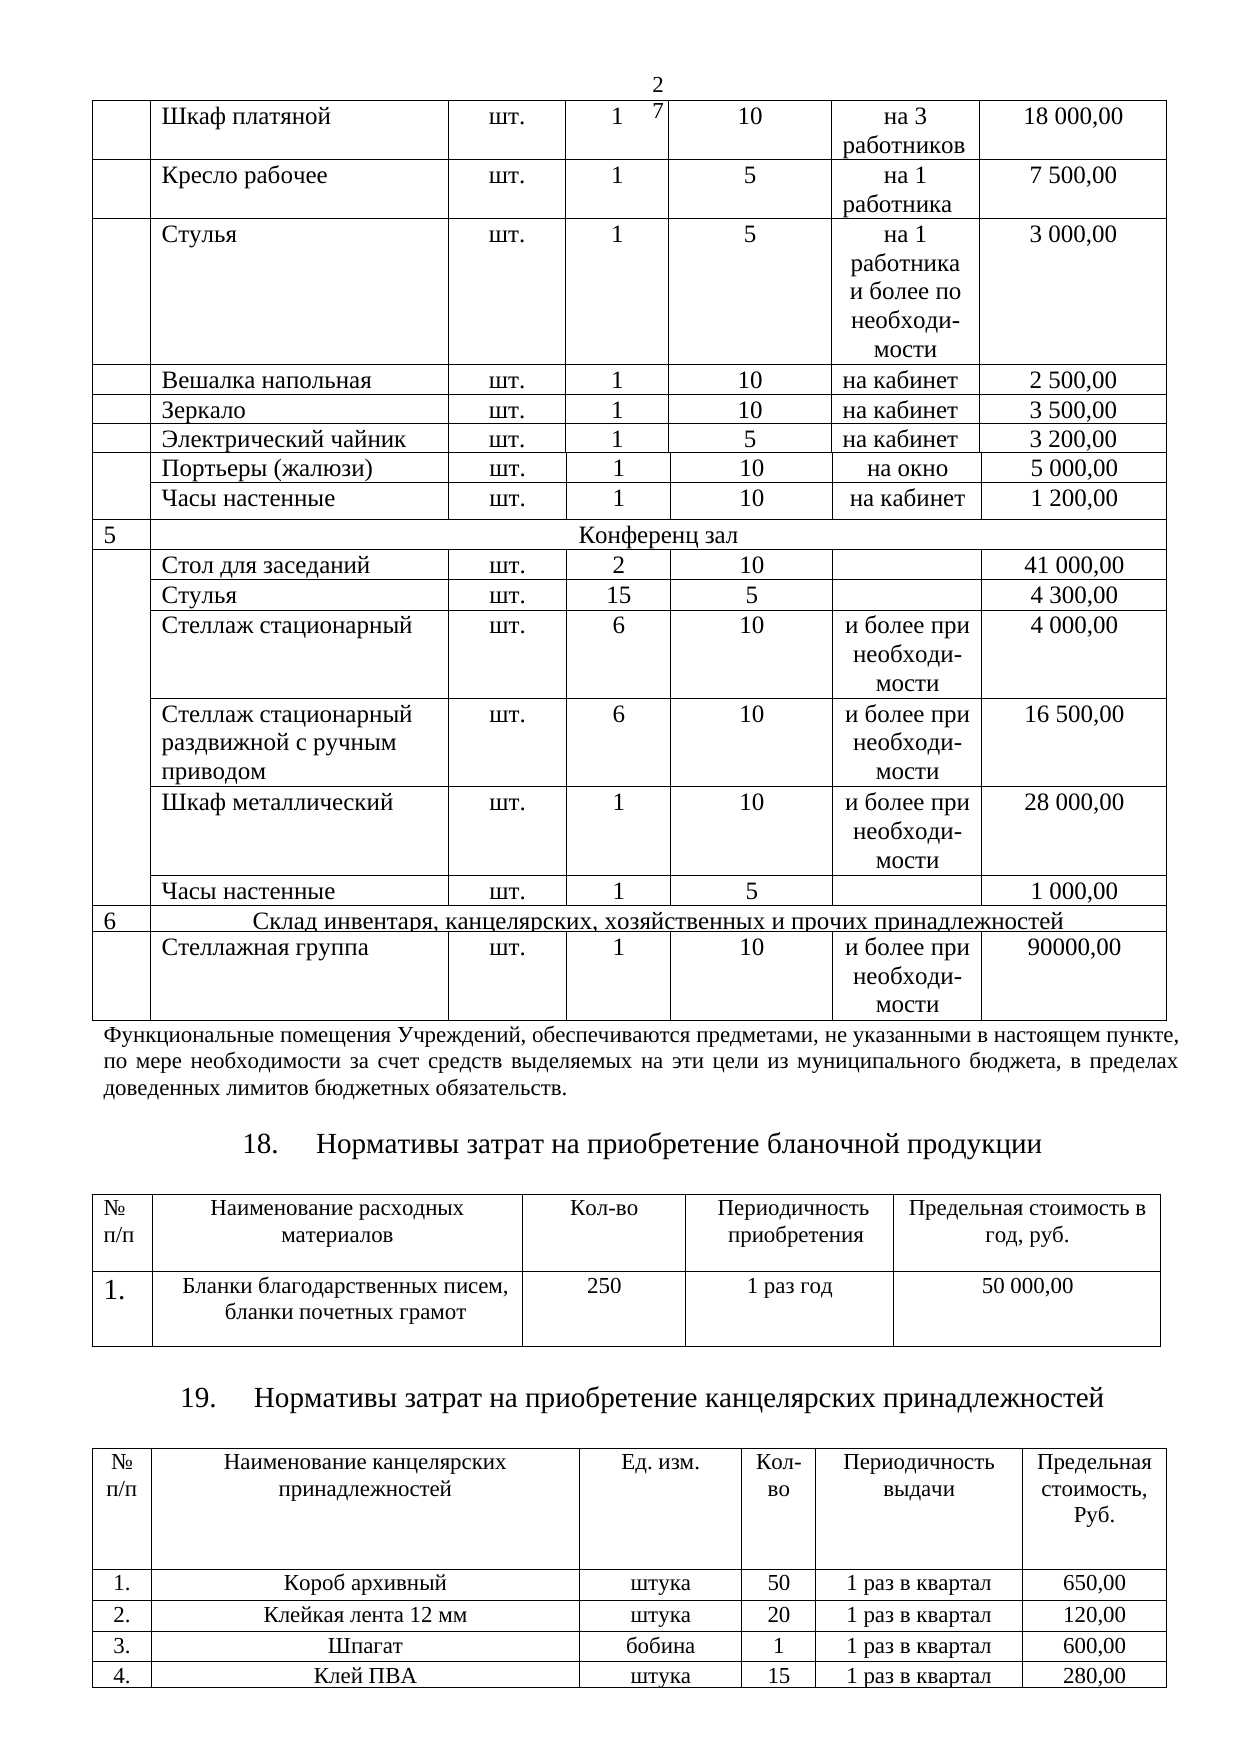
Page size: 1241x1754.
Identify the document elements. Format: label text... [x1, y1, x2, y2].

table_cell шт. [449, 453, 566, 482]
table_header Ед. изм. [580, 1449, 741, 1568]
table_cell 1. [93, 1570, 151, 1600]
table_cell [93, 453, 150, 519]
table_cell шт. [449, 550, 566, 579]
table_cell на 1 работника [832, 160, 979, 218]
table_cell 2. [93, 1601, 151, 1631]
table_cell [93, 550, 150, 905]
table_cell Шпагат [152, 1632, 579, 1661]
table_cell [93, 424, 150, 452]
table_cell Часы настенные [151, 876, 448, 905]
table_cell 2 500,00 [980, 365, 1166, 394]
table_cell 18 000,00 [980, 101, 1166, 159]
table_cell [93, 395, 150, 423]
table_cell 6 [567, 611, 670, 698]
table_cell Стеллажная группа [151, 932, 448, 1020]
table_cell Склад инвентаря, канцелярских, хозяйственных и прочих принадлежностей [151, 906, 1166, 931]
table_cell шт. [449, 876, 566, 905]
table_cell Короб архивный [152, 1570, 579, 1600]
table_header № п/п [93, 1449, 151, 1568]
table_cell 1 [567, 932, 670, 1020]
table_cell 1. [93, 1272, 152, 1346]
table_cell 1 [566, 160, 668, 218]
table_cell 10 [671, 932, 832, 1020]
table_cell на кабинет [832, 365, 979, 394]
table_cell штука [580, 1601, 741, 1631]
table_cell и более при необходимости [833, 932, 981, 1020]
table_cell [93, 101, 150, 159]
table_cell 5 [671, 580, 832, 609]
table_header Наименование канцелярских принадлежностей [152, 1449, 579, 1568]
table_cell на кабинет [832, 424, 979, 452]
table_cell 280,00 [1023, 1662, 1166, 1687]
table_cell 1 раз в квартал [816, 1632, 1022, 1661]
table_cell 1 [567, 453, 670, 482]
table_cell [833, 550, 981, 579]
table_cell 28 000,00 [982, 787, 1166, 875]
table_cell 600,00 [1023, 1632, 1166, 1661]
table_cell 5 000,00 [982, 453, 1166, 482]
table_cell 10 [671, 453, 832, 482]
table_cell 4 300,00 [982, 580, 1166, 609]
table_cell шт. [449, 699, 566, 786]
table_cell 4 000,00 [982, 611, 1166, 698]
table_cell 10 [671, 483, 832, 519]
table_cell [833, 876, 981, 905]
table_cell Кресло рабочее [151, 160, 448, 218]
table_cell Клейкая лента 12 мм [152, 1601, 579, 1631]
table_cell 2 [567, 550, 670, 579]
table_cell 1 раз год [686, 1272, 893, 1346]
table_cell на кабинет [832, 395, 979, 423]
table_cell 1 [566, 365, 668, 394]
table_cell 1 [566, 395, 668, 423]
table_cell шт. [449, 424, 565, 452]
table_cell Конференц зал [151, 520, 1166, 549]
table_cell 10 [669, 101, 831, 159]
table_cell на окно [833, 453, 981, 482]
table_cell 6 [93, 906, 150, 931]
table_cell Клей ПВА [152, 1662, 579, 1687]
table_cell шт. [449, 580, 566, 609]
table_cell 120,00 [1023, 1601, 1166, 1631]
table_cell 1 [566, 219, 668, 364]
table_cell 41 000,00 [982, 550, 1166, 579]
table_cell 15 [567, 580, 670, 609]
table_header Предельная стоимость, Руб. [1023, 1449, 1166, 1568]
table_cell 1 [742, 1632, 815, 1661]
text 19. Нормативы затрат на приобретение канцелярских принадлежностей [103, 1380, 1181, 1414]
table_cell 3 200,00 [980, 424, 1166, 452]
table_cell Стеллаж стационарный [151, 611, 448, 698]
text 18. Нормативы затрат на приобретение бланочной продукции [103, 1126, 1181, 1160]
table_cell 6 [567, 699, 670, 786]
table_cell штука [580, 1662, 741, 1687]
table_header Периодичность приобретения [686, 1195, 893, 1271]
table_cell 1 200,00 [982, 483, 1166, 519]
table_cell 10 [671, 611, 832, 698]
table_cell [833, 580, 981, 609]
table_cell шт. [449, 932, 566, 1020]
table_cell 1 [567, 787, 670, 875]
table_cell и более при необходимости [833, 699, 981, 786]
table_cell 15 [742, 1662, 815, 1687]
table_cell шт. [449, 787, 566, 875]
table_cell и более при необходимости [833, 611, 981, 698]
table_cell Стол для заседаний [151, 550, 448, 579]
table_cell 7 500,00 [980, 160, 1166, 218]
table_header Кол-во [523, 1195, 685, 1271]
table_cell 50 000,00 [894, 1272, 1160, 1346]
table_cell 1 [566, 101, 668, 159]
table_cell 10 [671, 787, 832, 875]
table_cell 5 [93, 520, 150, 549]
table_header Кол-во [742, 1449, 815, 1568]
table_cell Стулья [151, 219, 448, 364]
table_cell 1 [567, 876, 670, 905]
table_cell 5 [669, 219, 831, 364]
table_cell Электрический чайник [151, 424, 448, 452]
table_header Наименование расходных материалов [153, 1195, 522, 1271]
table_cell 1 раз в квартал [816, 1601, 1022, 1631]
table_cell 1 [566, 424, 668, 452]
table_cell 250 [523, 1272, 685, 1346]
table_cell штука [580, 1570, 741, 1600]
table_cell Бланки благодарственных писем, бланки почетных грамот [153, 1272, 522, 1346]
table_cell шт. [449, 101, 565, 159]
table_cell шт. [449, 219, 565, 364]
table_cell 3. [93, 1632, 151, 1661]
table_cell 4. [93, 1662, 151, 1687]
table_cell 90000,00 [982, 932, 1166, 1020]
table_cell [93, 160, 150, 218]
table_cell на 3 работников [832, 101, 979, 159]
table_cell 3 000,00 [980, 219, 1166, 364]
table_cell 10 [671, 699, 832, 786]
table_cell 16 500,00 [982, 699, 1166, 786]
table_cell 10 [669, 395, 831, 423]
table_cell Портьеры (жалюзи) [151, 453, 448, 482]
table_header Предельная стоимость в год, руб. [894, 1195, 1160, 1271]
table_cell Часы настенные [151, 483, 448, 519]
table_cell 5 [671, 876, 832, 905]
table_cell Вешалка напольная [151, 365, 448, 394]
table_cell 3 500,00 [980, 395, 1166, 423]
table_cell 650,00 [1023, 1570, 1166, 1600]
table_cell на 1 работника и более по необходимости [832, 219, 979, 364]
table_cell 50 [742, 1570, 815, 1600]
table_cell [93, 365, 150, 394]
table_cell 10 [671, 550, 832, 579]
table_header Периодичность выдачи [816, 1449, 1022, 1568]
table_cell и более при необходимости [833, 787, 981, 875]
table_cell шт. [449, 611, 566, 698]
table_cell [93, 932, 150, 1020]
table_cell Зеркало [151, 395, 448, 423]
table_cell 10 [669, 365, 831, 394]
text Функциональные помещения Учреждений, обеспечиваются предметами, не указанными в настоящем пункте, по мере необходимости за счет средств выделяемых на эти цели из муниципального бюджета, в пределах доведенных лимитов бюджетных обязательств. [103, 1021, 1181, 1100]
table_header № п/п [93, 1195, 152, 1271]
table_cell шт. [449, 160, 565, 218]
table_cell Стеллаж стационарный раздвижной с ручным приводом [151, 699, 448, 786]
table_cell 1 000,00 [982, 876, 1166, 905]
table_cell Стулья [151, 580, 448, 609]
table_cell 5 [669, 424, 831, 452]
table_cell Шкаф платяной [151, 101, 448, 159]
table_cell 5 [669, 160, 831, 218]
table_cell бобина [580, 1632, 741, 1661]
table_cell 1 [567, 483, 670, 519]
table_cell Шкаф металлический [151, 787, 448, 875]
table_cell на кабинет [833, 483, 981, 519]
table_cell шт. [449, 395, 565, 423]
table_cell шт. [449, 365, 565, 394]
table_cell [93, 219, 150, 364]
table_cell 1 раз в квартал [816, 1570, 1022, 1600]
table_cell 1 раз в квартал [816, 1662, 1022, 1687]
table_cell 20 [742, 1601, 815, 1631]
table_cell шт. [449, 483, 566, 519]
